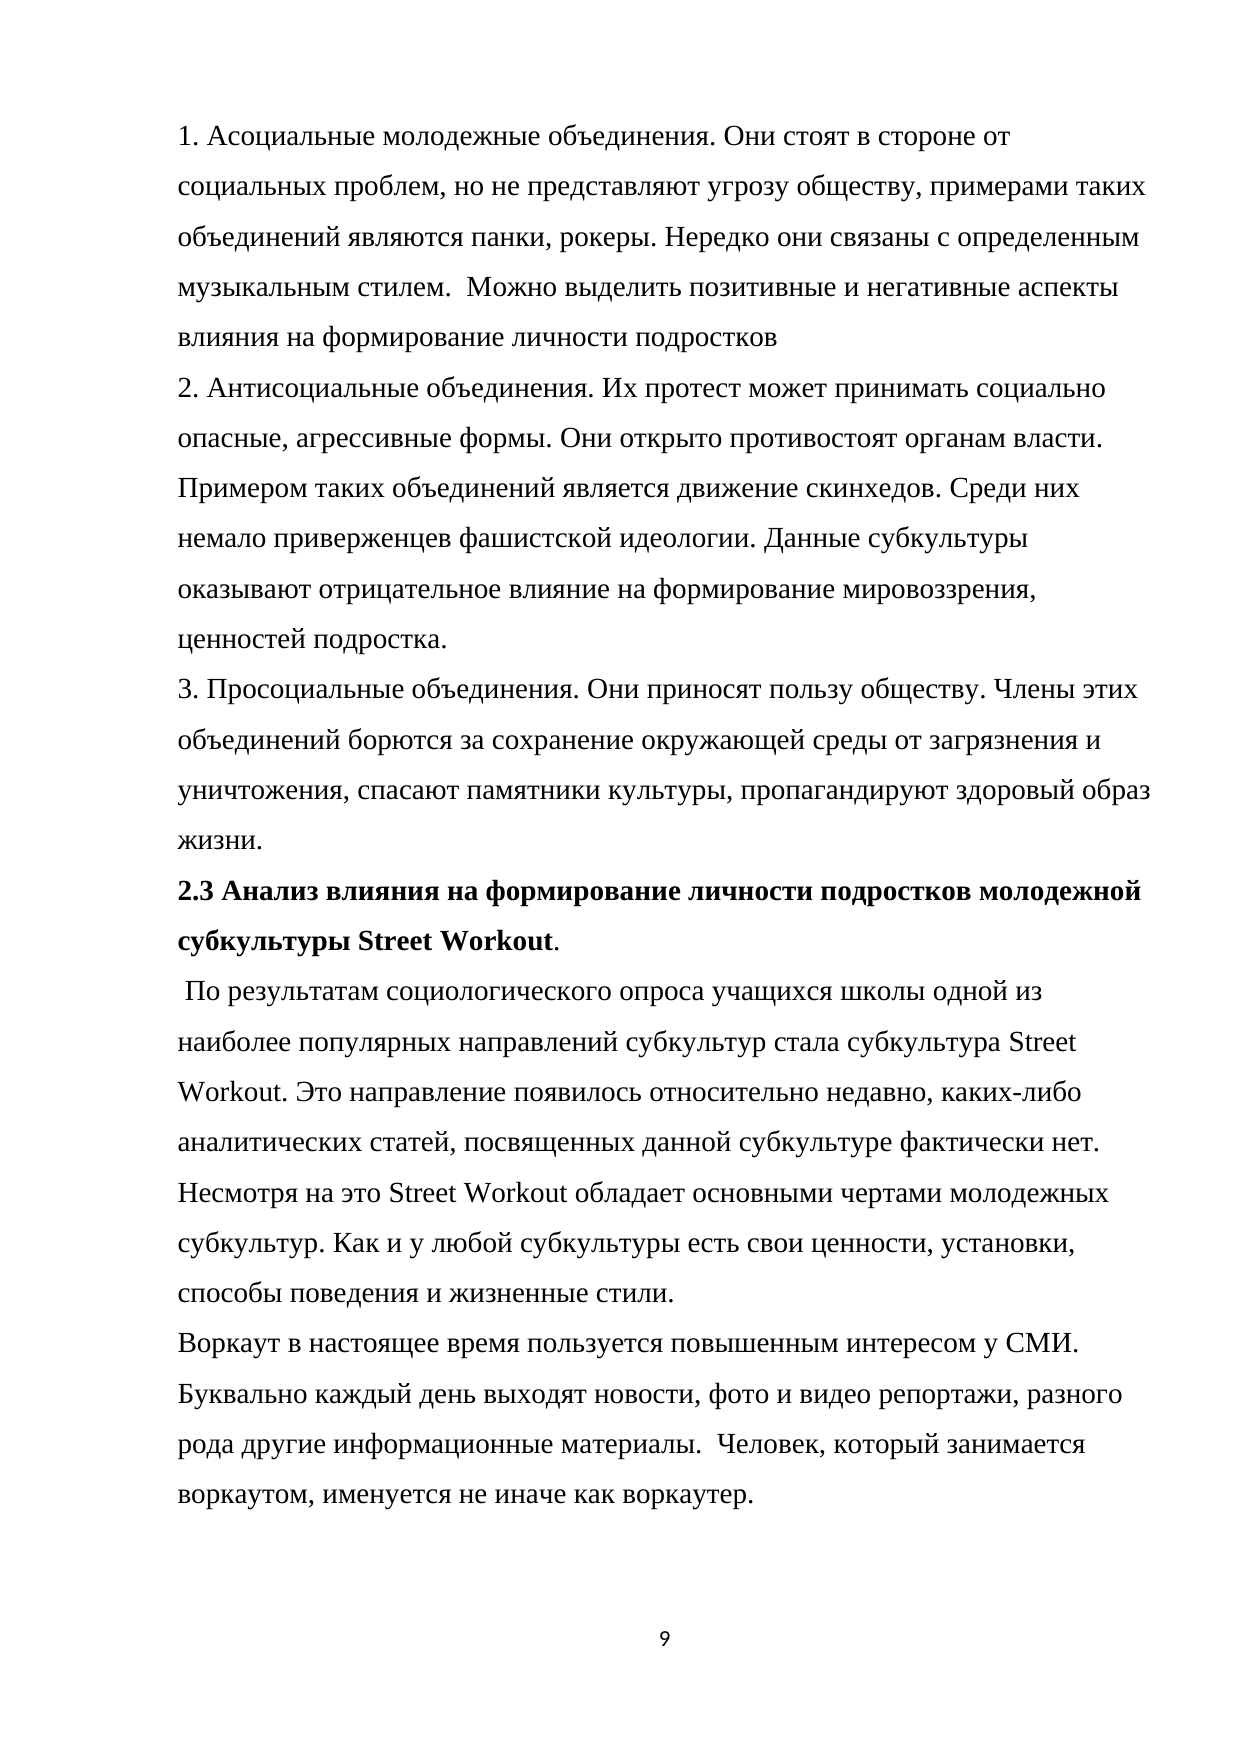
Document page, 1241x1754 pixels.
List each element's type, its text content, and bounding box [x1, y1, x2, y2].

text 2.3 Анализ влияния на формирование личности подростков молодежной субкультуры Street Workout. [177, 873, 1152, 957]
text 3. Просоциальные объединения. Они приносят пользу обществу. Члены этих объединений борются за сохранение окружающей среды от загрязнения и уничтожения, спасают памятники культуры, пропагандируют здоровый образ жизни. [177, 672, 1152, 856]
text Воркаут в настоящее время пользуется повышенным интересом у СМИ. Буквально каждый день выходят новости, фото и видео репортажи, разного рода другие информационные материалы. Человек, который занимается воркаутом, именуется не иначе как воркаутер. [177, 1326, 1152, 1510]
text По результатам социологического опроса учащихся школы одной из наиболее популярных направлений субкультур стала субкультура Street Workout. Это направление появилось относительно недавно, каких-либо аналитических статей, посвященных данной субкультуре фактически нет. [177, 973, 1152, 1158]
text 2. Антисоциальные объединения. Их протест может принимать социально опасные, агрессивные формы. Они открыто противостоят органам власти. Примером таких объединений является движение скинхедов. Среди них немало приверженцев фашистской идеологии. Данные субкультуры оказывают отрицательное влияние на формирование мировоззрения, ценностей подростка. [177, 370, 1152, 655]
text Несмотря на это Street Workout обладает основными чертами молодежных субкультур. Как и у любой субкультуры есть свои ценности, установки, способы поведения и жизненные стили. [177, 1175, 1152, 1309]
text 1. Асоциальные молодежные объединения. Они стоят в стороне от социальных проблем, но не представляют угрозу обществу, примерами таких объединений являются панки, рокеры. Нередко они связаны с определенным музыкальным стилем. Можно выделить позитивные и негативные аспекты влияния на формирование личности подростков [177, 118, 1152, 353]
